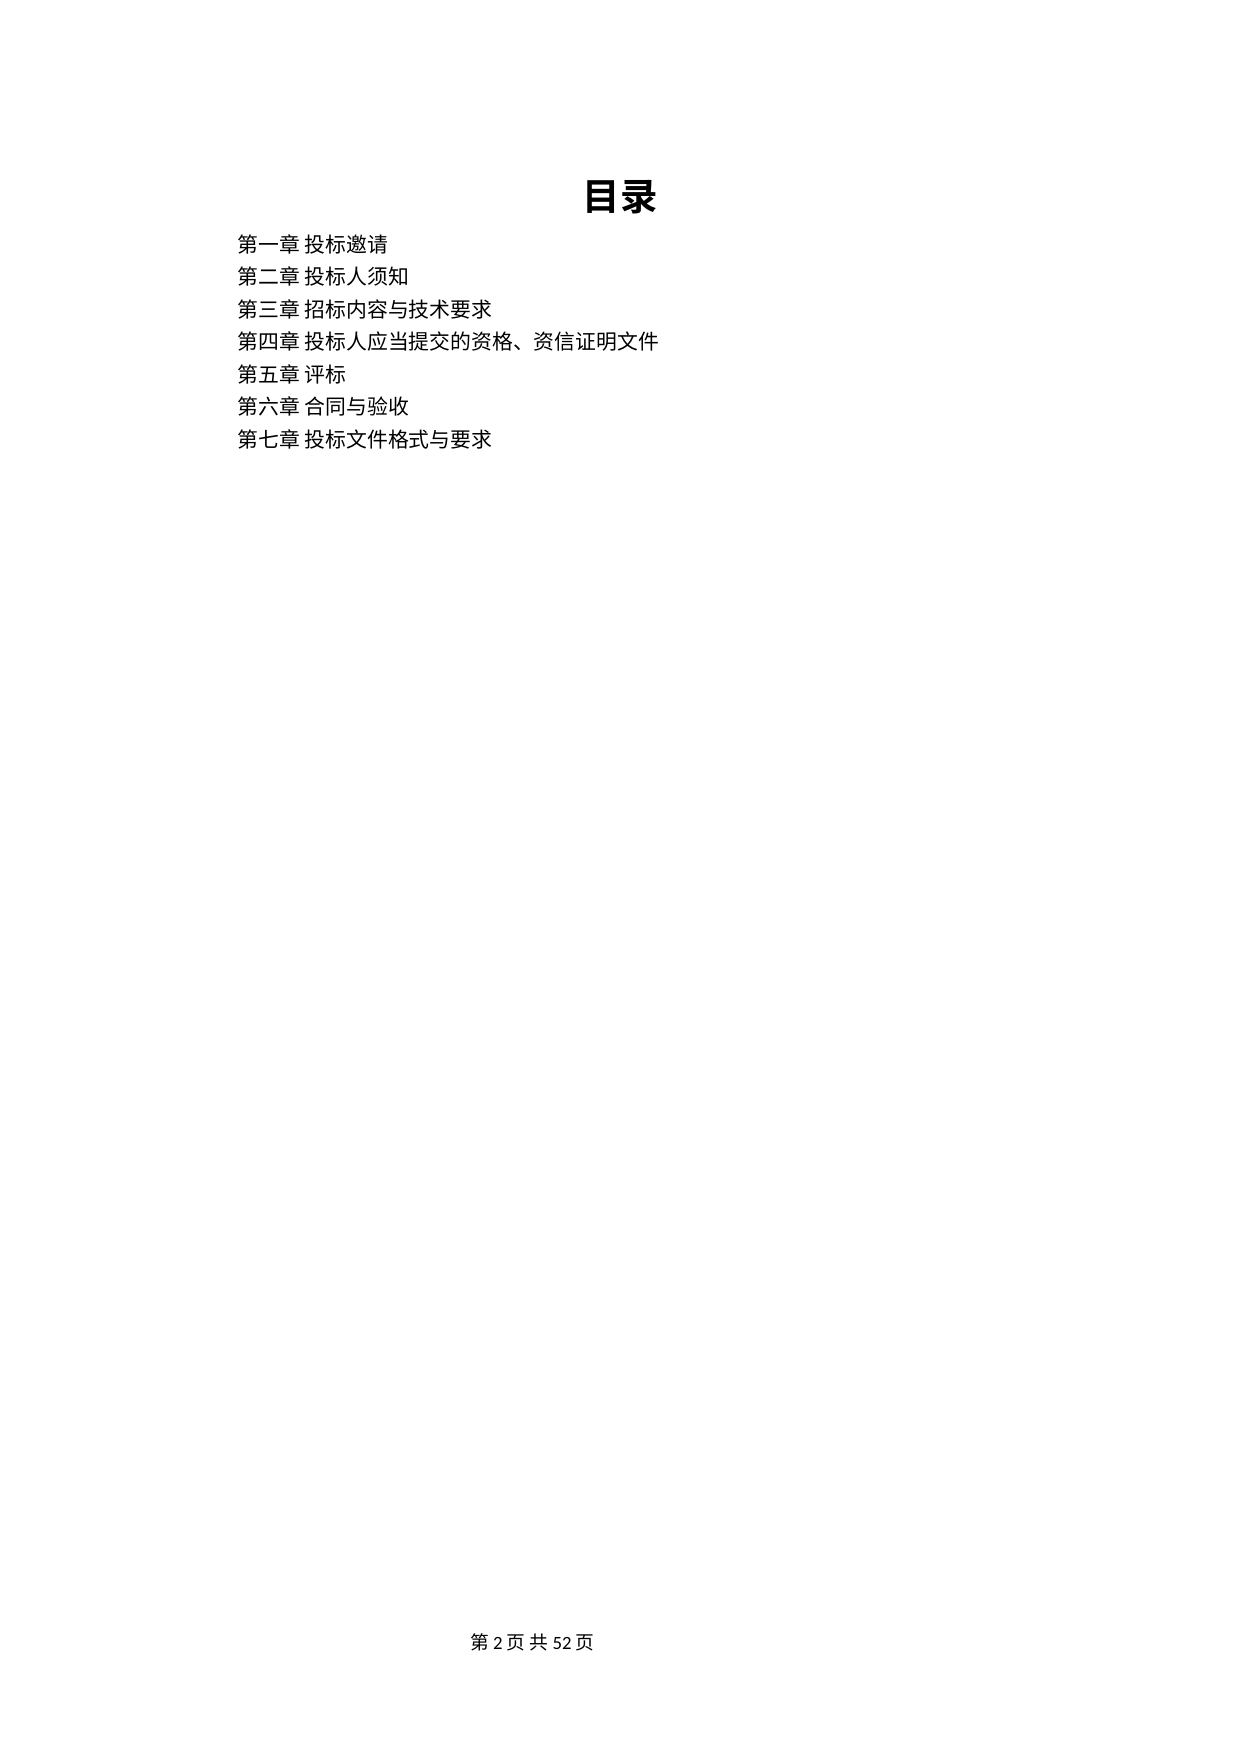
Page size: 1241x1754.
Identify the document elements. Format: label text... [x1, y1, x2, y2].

text 第一章 投标邀请 [187, 227, 1053, 259]
text 第六章 合同与验收 [187, 389, 1053, 422]
text 第三章 招标内容与技术要求 [187, 292, 1053, 324]
text 目录 [187, 162, 1053, 227]
text 第五章 评标 [187, 357, 1053, 389]
text 第七章 投标文件格式与要求 [187, 422, 1053, 454]
text 第四章 投标人应当提交的资格、资信证明文件 [187, 324, 1053, 357]
text 第二章 投标人须知 [187, 259, 1053, 292]
